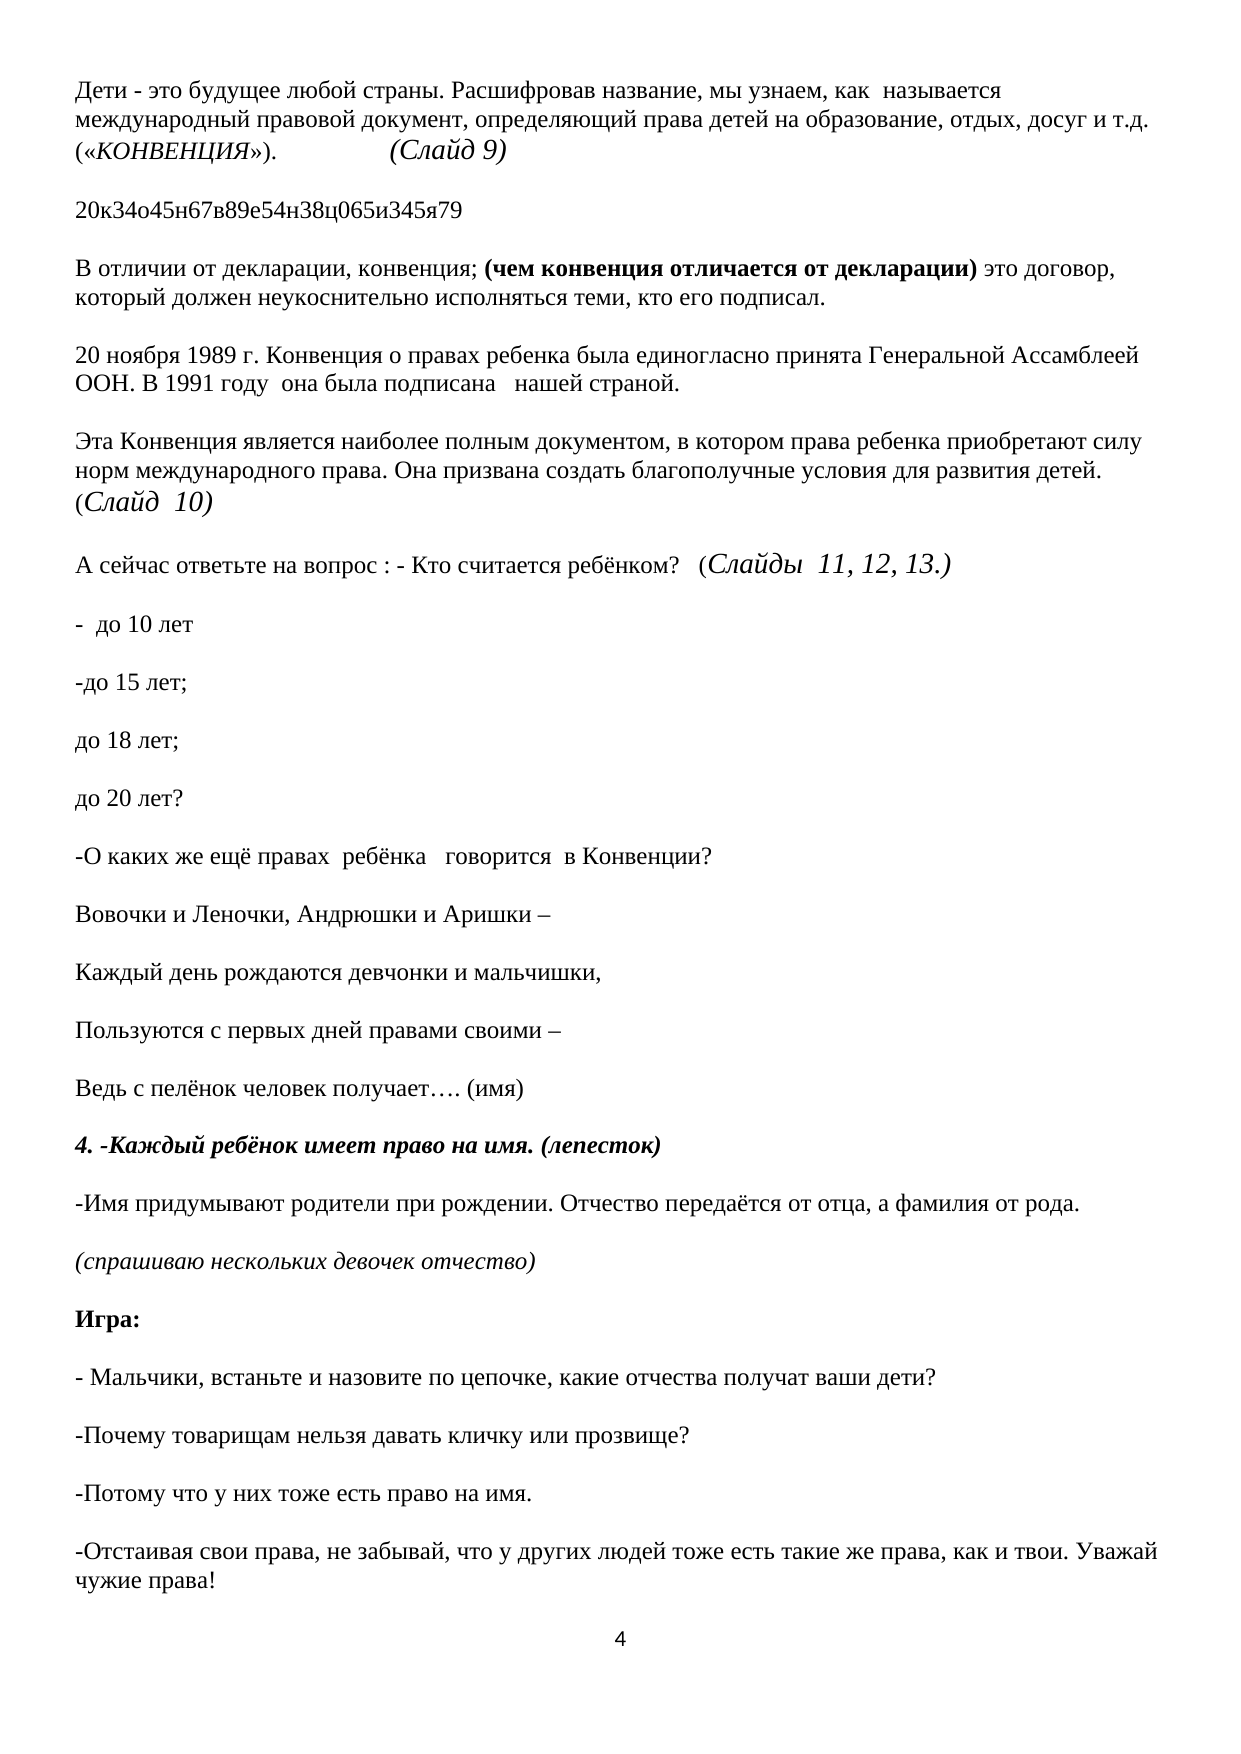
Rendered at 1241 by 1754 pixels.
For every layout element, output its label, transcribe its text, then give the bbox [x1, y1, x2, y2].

text -Почему товарищам нельзя давать кличку или прозвище? [75, 1420, 1165, 1449]
text -Потому что у них тоже есть право на имя. [75, 1478, 1165, 1507]
text Каждый день рождаются девчонки и мальчишки, [75, 957, 1165, 986]
text - до 10 лет [75, 609, 1165, 638]
text Вовочки и Леночки, Андрюшки и Аришки – [75, 899, 1165, 928]
text А сейчас ответьте на вопрос : - Кто считается ребёнком? (Слайды 11, 12, 13.) [75, 547, 1165, 580]
text -О каких же ещё правах ребёнка говорится в Конвенции? [75, 841, 1165, 870]
text до 18 лет; [75, 725, 1165, 754]
text В отличии от декларации, конвенция; (чем конвенция отличается от декларации) это договор, который должен неукоснительно исполняться теми, кто его подписал. [75, 253, 1165, 311]
text Эта Конвенция является наиболее полным документом, в котором права ребенка приобретают силу норм международного права. Она призвана создать благополучные условия для развития детей. (Слайд 10) [75, 426, 1165, 517]
text Дети - это будущее любой страны. Расшифровав название, мы узнаем, как называется международный правовой документ, определяющий права детей на образование, отдых, досуг и т.д. («КОНВЕНЦИЯ»). (Слайд 9) [75, 75, 1165, 166]
text -Отстаивая свои права, не забывай, что у других людей тоже есть такие же права, как и твои. Уважай чужие права! [75, 1536, 1165, 1593]
text - Мальчики, встаньте и назовите по цепочке, какие отчества получат ваши дети? [75, 1362, 1165, 1391]
text Игра: [75, 1304, 1165, 1333]
text 20 ноября . Конвенция о правах ребенка была единогласно принята Генеральной Ассамблеей ООН. В 1991 году она была подписана нашей страной. [75, 340, 1165, 397]
text Ведь с пелёнок человек получает…. (имя) [75, 1073, 1165, 1101]
text -Имя придумывают родители при рождении. Отчество передаётся от отца, а фамилия от рода. [75, 1188, 1165, 1217]
text 20к34о45н67в89е54н38ц065и345я79 [75, 195, 1165, 224]
text 4. -Каждый ребёнок имеет право на имя. (лепесток) [75, 1131, 1165, 1159]
text -до 15 лет; [75, 667, 1165, 696]
text Пользуются с первых дней правами своими – [75, 1015, 1165, 1043]
text (спрашиваю нескольких девочек отчество) [75, 1246, 1165, 1275]
text до 20 лет? [75, 783, 1165, 812]
